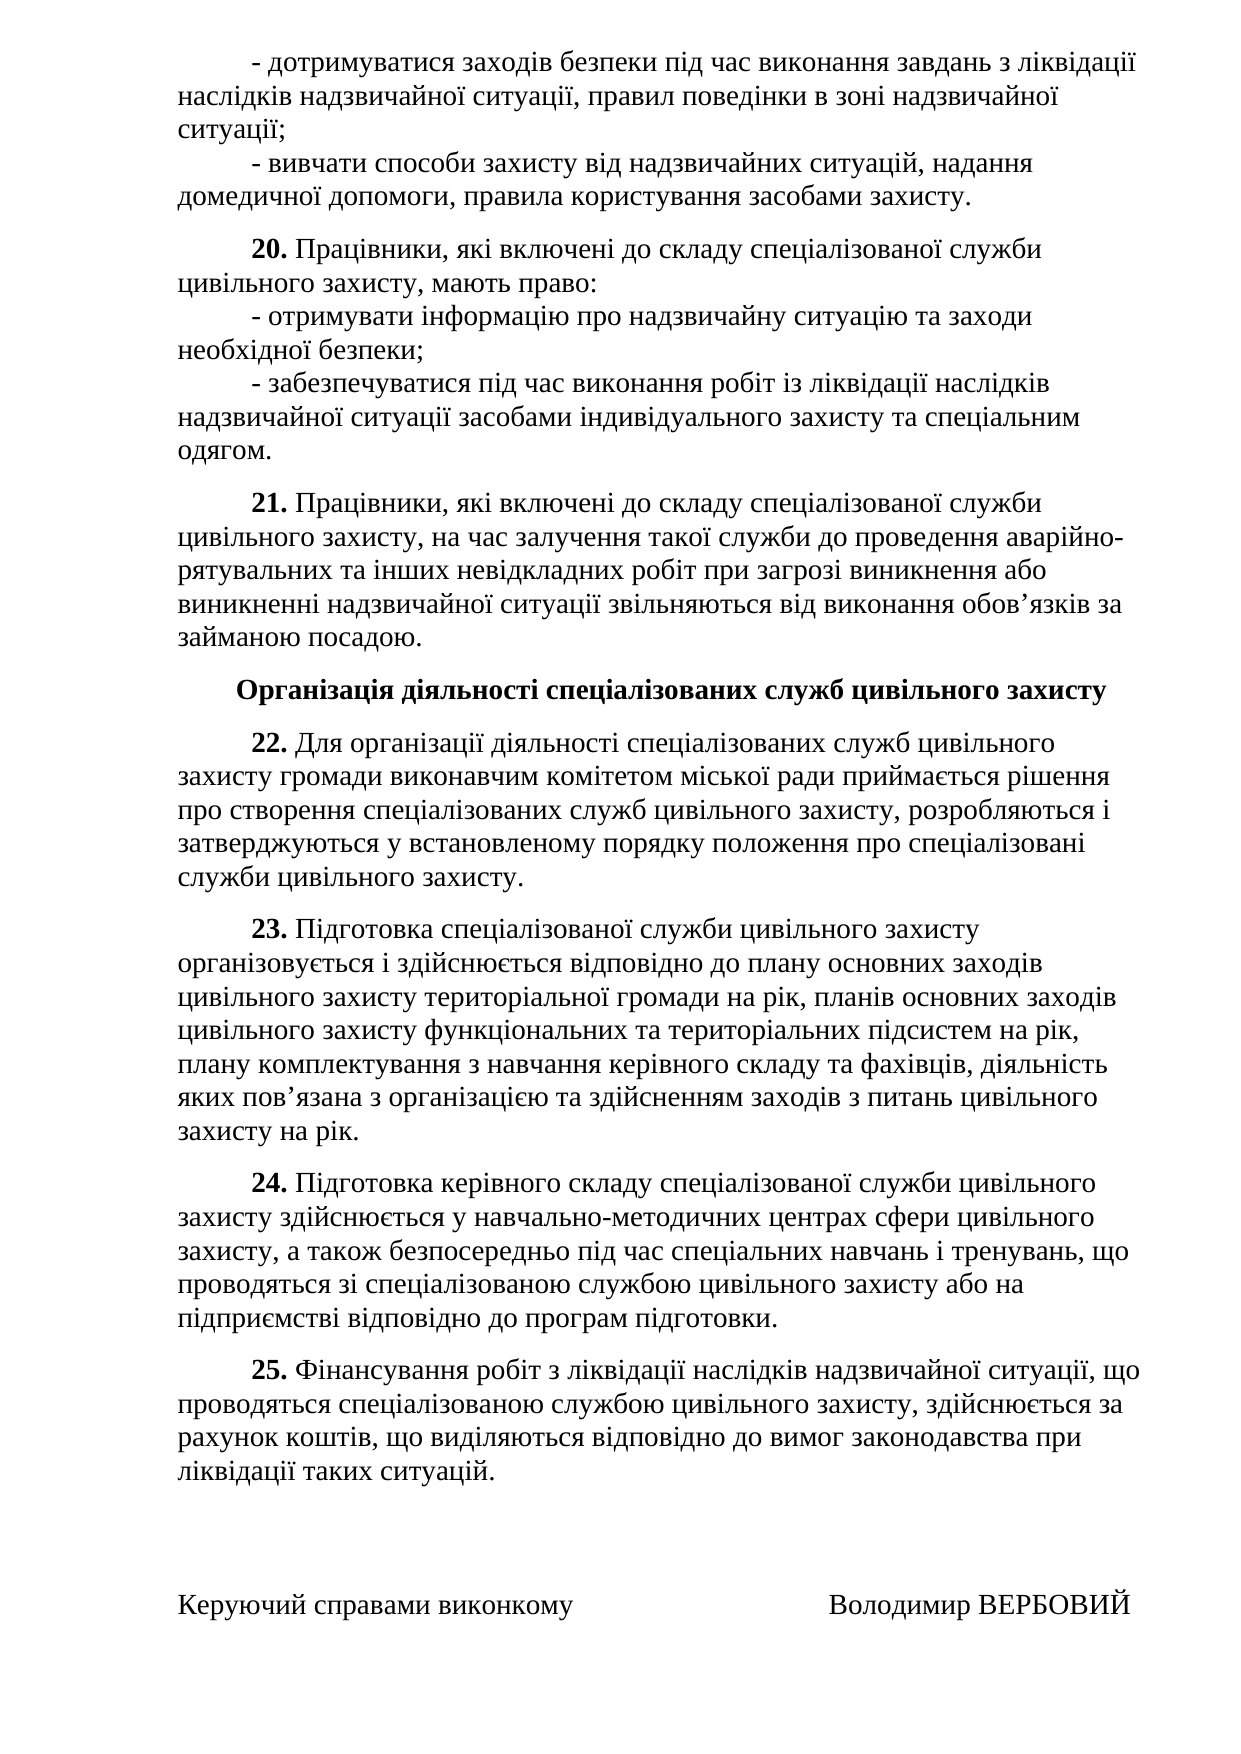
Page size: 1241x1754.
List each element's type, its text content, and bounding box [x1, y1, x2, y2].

text - вивчати способи захисту від надзвичайних ситуацій, надання домедичної допомоги, правила користування засобами захисту. [177, 145, 1152, 212]
text - отримувати інформацію про надзвичайну ситуацію та заходи необхідної безпеки; [177, 298, 1152, 365]
text 22. Для організації діяльності спеціалізованих служб цивільного захисту громади виконавчим комітетом міської ради приймається рішення про створення спеціалізованих служб цивільного захисту, розробляються і затверджуються у встановленому порядку положення про спеціалізовані служби цивільного захисту. [177, 725, 1152, 892]
text 25. Фінансування робіт з ліквідації наслідків надзвичайної ситуації, що проводяться спеціалізованою службою цивільного захисту, здійснюється за рахунок коштів, що виділяються відповідно до вимог законодавства при ліквідації таких ситуацій. [177, 1352, 1152, 1487]
text Організація діяльності спеціалізованих служб цивільного захисту [177, 672, 1152, 706]
text - забезпечуватися під час виконання робіт із ліквідації наслідків надзвичайної ситуації засобами індивідуального захисту та спеціальним одягом. [177, 365, 1152, 466]
text - дотримуватися заходів безпеки під час виконання завдань з ліквідації наслідків надзвичайної ситуації, правил поведінки в зоні надзвичайної ситуації; [177, 44, 1152, 145]
text 24. Підготовка керівного складу спеціалізованої служби цивільного захисту здійснюється у навчально-методичних центрах сфери цивільного захисту, а також безпосередньо під час спеціальних навчань і тренувань, що проводяться зі спеціалізованою службою цивільного захисту або на підприємстві відповідно до програм підготовки. [177, 1166, 1152, 1333]
text 23. Підготовка спеціалізованої служби цивільного захисту організовується і здійснюється відповідно до плану основних заходів цивільного захисту територіальної громади на рік, планів основних заходів цивільного захисту функціональних та територіальних підсистем на рік, плану комплектування з навчання керівного складу та фахівців, діяльність яких пов’язана з організацією та здійсненням заходів з питань цивільного захисту на рік. [177, 912, 1152, 1146]
text 21. Працівники, які включені до складу спеціалізованої служби цивільного захисту, на час залучення такої служби до проведення аварійно-рятувальних та інших невідкладних робіт при загрозі виникнення або виникненні надзвичайної ситуації звільняються від виконання обов’язків за займаною посадою. [177, 485, 1152, 653]
text 20. Працівники, які включені до складу спеціалізованої служби цивільного захисту, мають право: [177, 231, 1152, 298]
text Керуючий справами виконкому Володимир ВЕРБОВИЙ [177, 1587, 1152, 1621]
